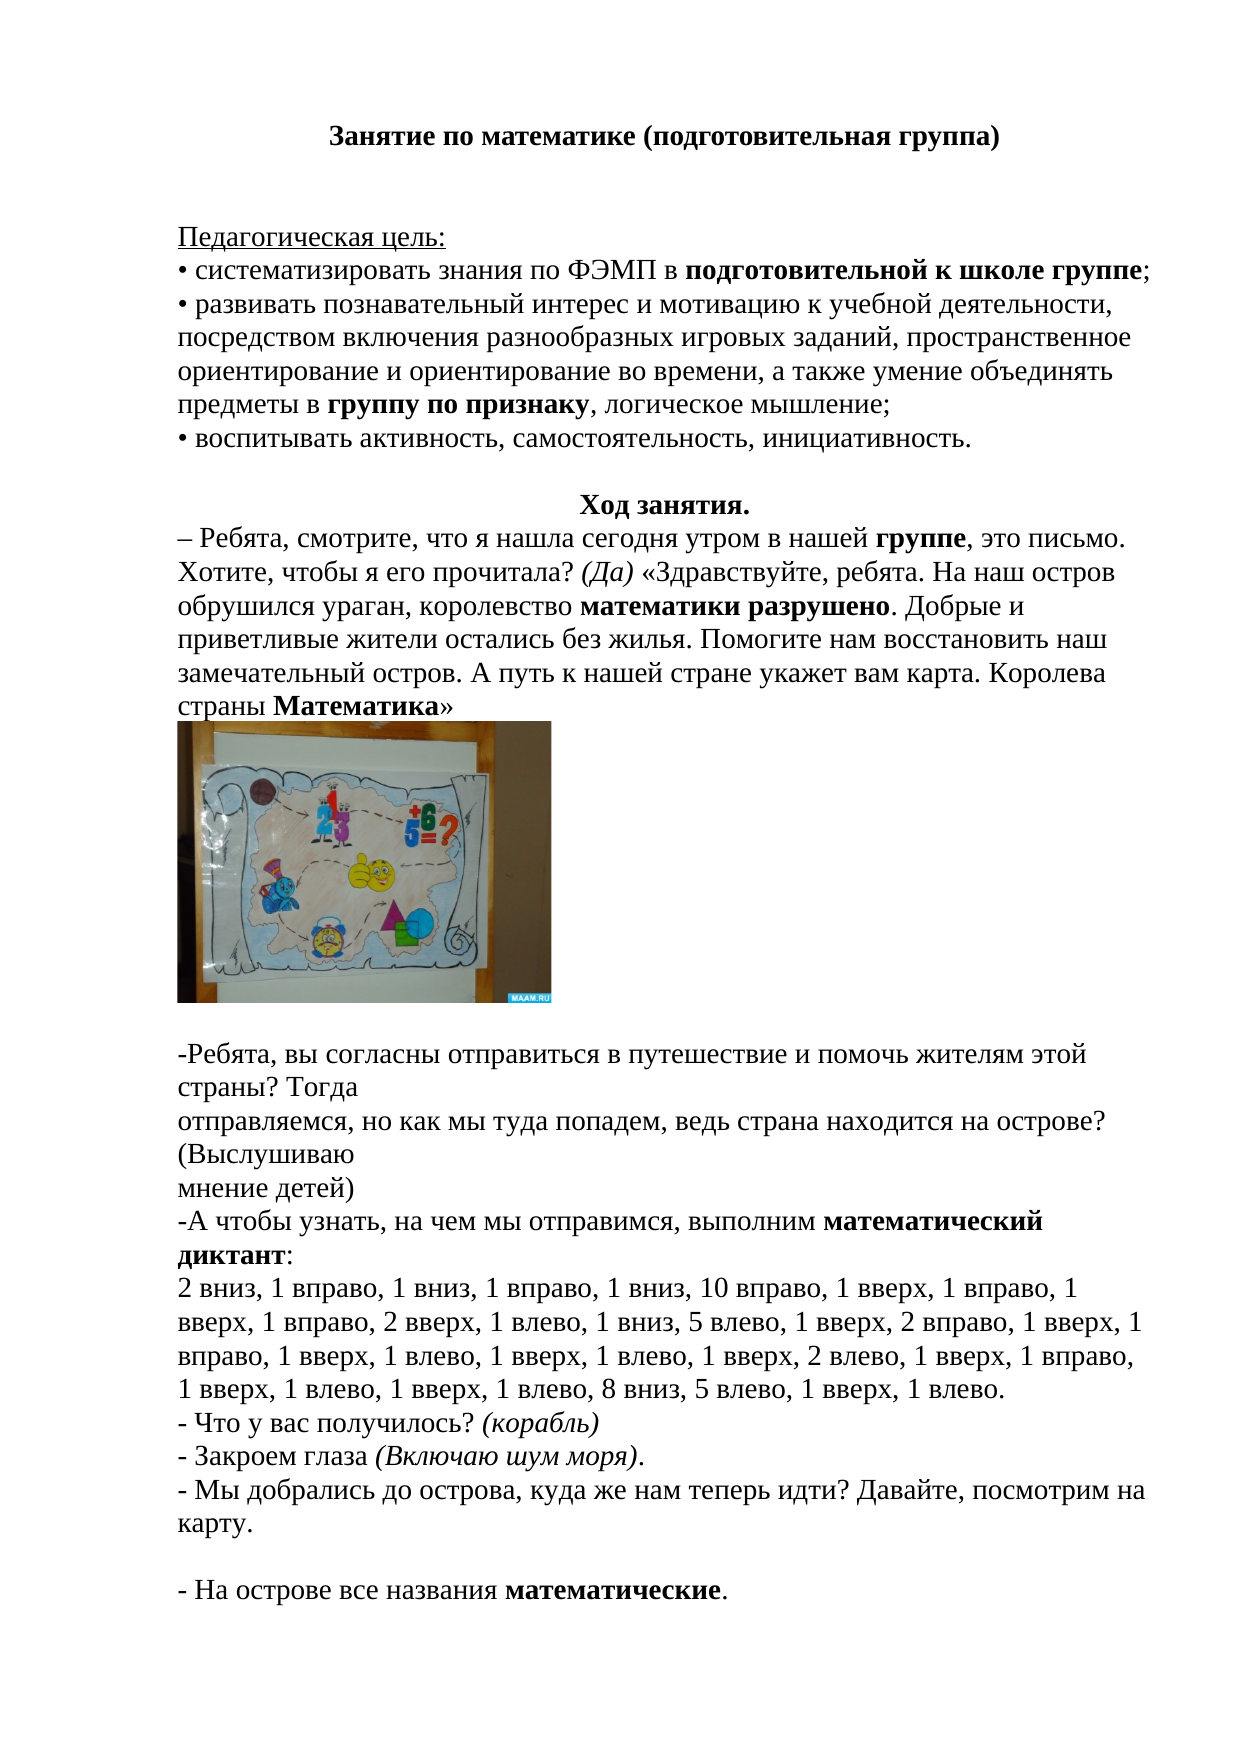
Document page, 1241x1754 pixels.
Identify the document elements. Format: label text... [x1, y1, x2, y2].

text • систематизировать знания по ФЭМП в подготовительной к школе группе; [177, 252, 1152, 286]
text мнение детей) [177, 1170, 1152, 1203]
text Занятие по математике (подготовительная группа) [177, 118, 1152, 152]
text Педагогическая цель: [177, 219, 1152, 252]
text - Мы добрались до острова, куда же нам теперь идти? Давайте, посмотрим на карту. [177, 1472, 1152, 1539]
text -А чтобы узнать, на чем мы отправимся, выполним математический диктант: [177, 1203, 1152, 1271]
picture [177, 721, 552, 1003]
text -Ребята, вы согласны отправиться в путешествие и помочь жителям этой страны? Тогда [177, 1036, 1152, 1103]
text - Что у вас получилось? (корабль) [177, 1405, 1152, 1438]
text • воспитывать активность, самостоятельность, инициативность. [177, 420, 1152, 453]
text 2 вниз, 1 вправо, 1 вниз, 1 вправо, 1 вниз, 10 вправо, 1 вверх, 1 вправо, 1 вверх, 1 вправо, 2 вверх, 1 влево, 1 вниз, 5 влево, 1 вверх, 2 вправо, 1 вверх, 1 вправо, 1 вверх, 1 влево, 1 вверх, 1 влево, 1 вверх, 2 влево, 1 вверх, 1 вправо, 1 вверх, 1 влево, 1 вверх, 1 влево, 8 вниз, 5 влево, 1 вверх, 1 влево. [177, 1271, 1152, 1405]
text • развивать познавательный интерес и мотивацию к учебной деятельности, посредством включения разнообразных игровых заданий, пространственное ориентирование и ориентирование во времени, а также умение объединять предметы в группу по признаку, логическое мышление; [177, 286, 1152, 420]
text - Закроем глаза (Включаю шум моря). [177, 1438, 1152, 1472]
text Ход занятия. [177, 487, 1152, 521]
text отправляемся, но как мы туда попадем, ведь страна находится на острове? (Выслушиваю [177, 1103, 1152, 1170]
text - На острове все названия математические. [177, 1572, 1152, 1606]
text – Ребята, смотрите, что я нашла сегодня утром в нашей группе, это письмо. Хотите, чтобы я его прочитала? (Да) «Здравствуйте, ребята. На наш остров обрушился ураган, королевство математики разрушено. Добрые и приветливые жители остались без жилья. Помогите нам восстановить наш замечательный остров. А путь к нашей стране укажет вам карта. Королева страны Математика» [177, 521, 1152, 722]
